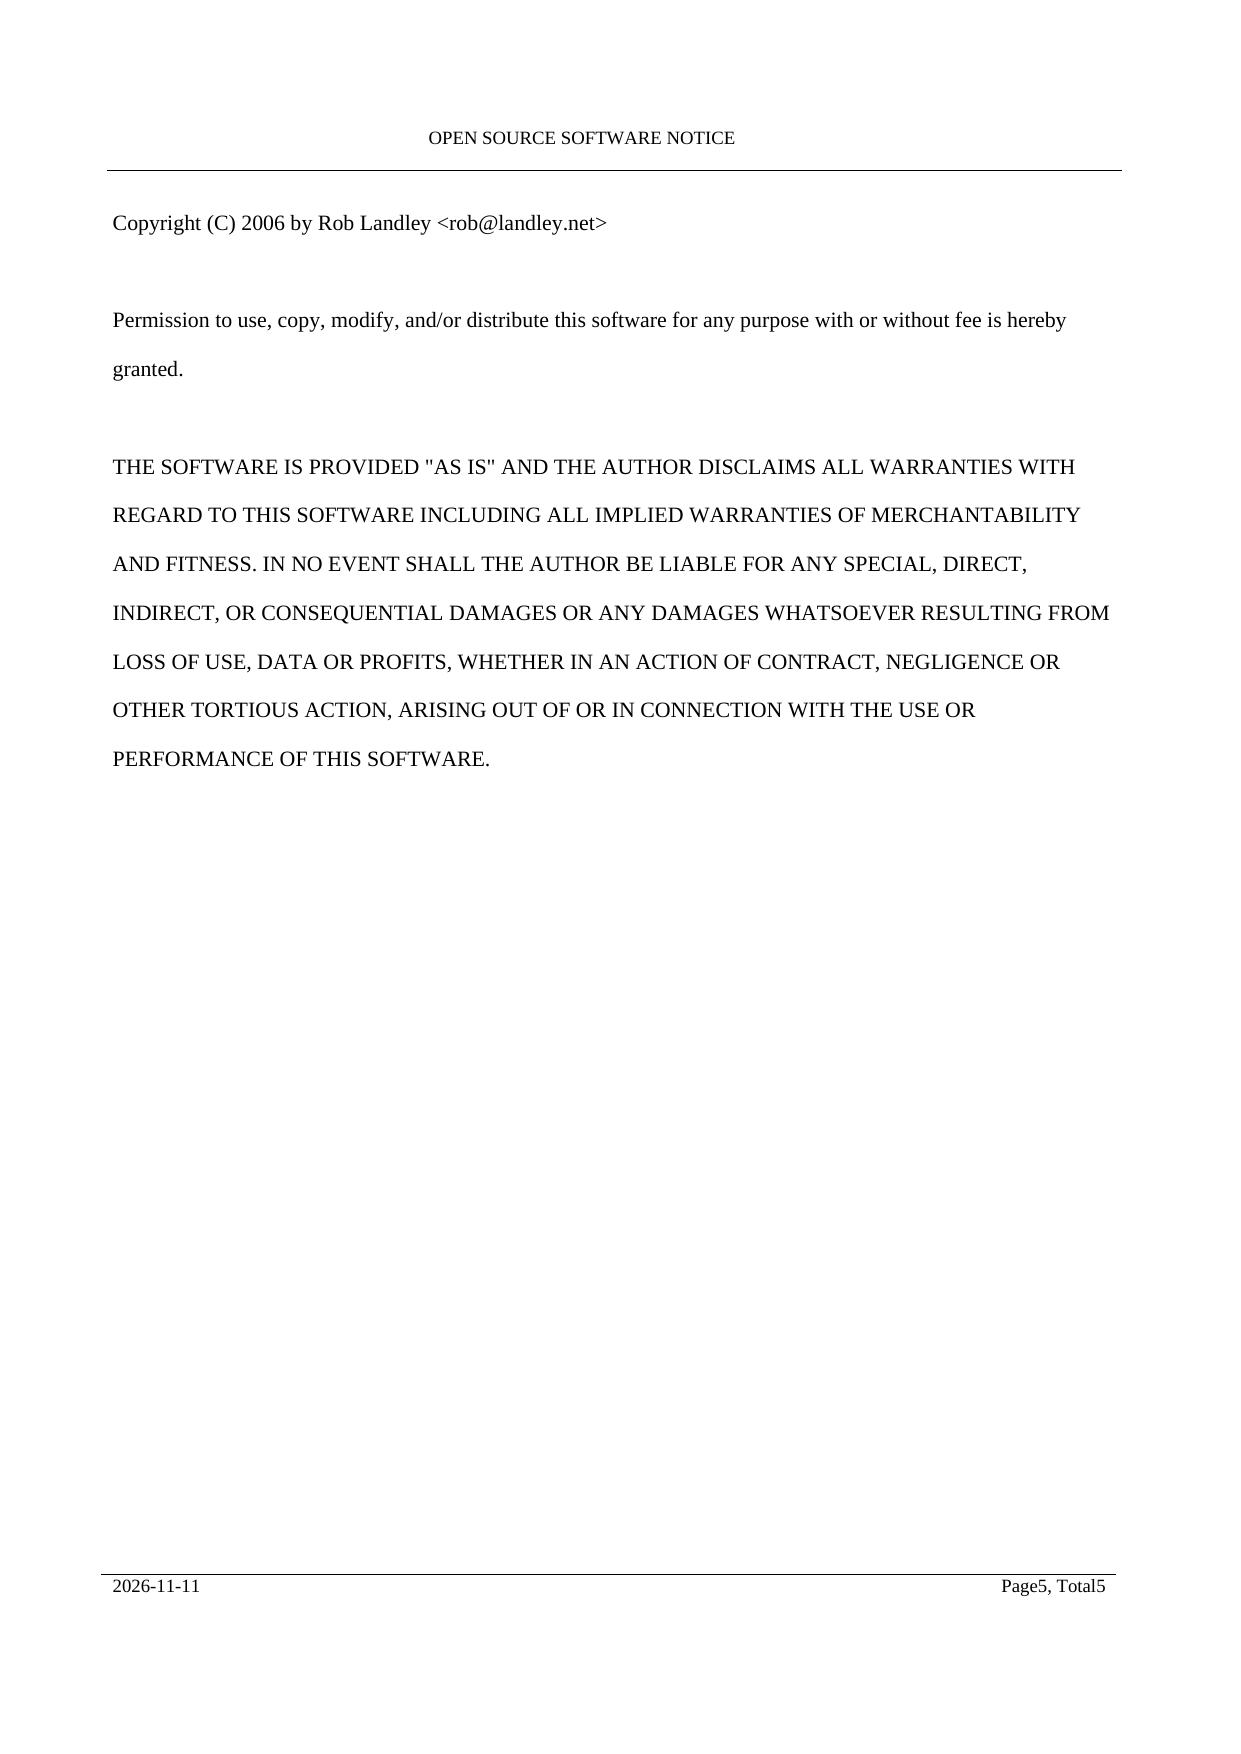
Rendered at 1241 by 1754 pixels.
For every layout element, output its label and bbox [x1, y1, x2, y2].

text [112, 206, 1128, 824]
